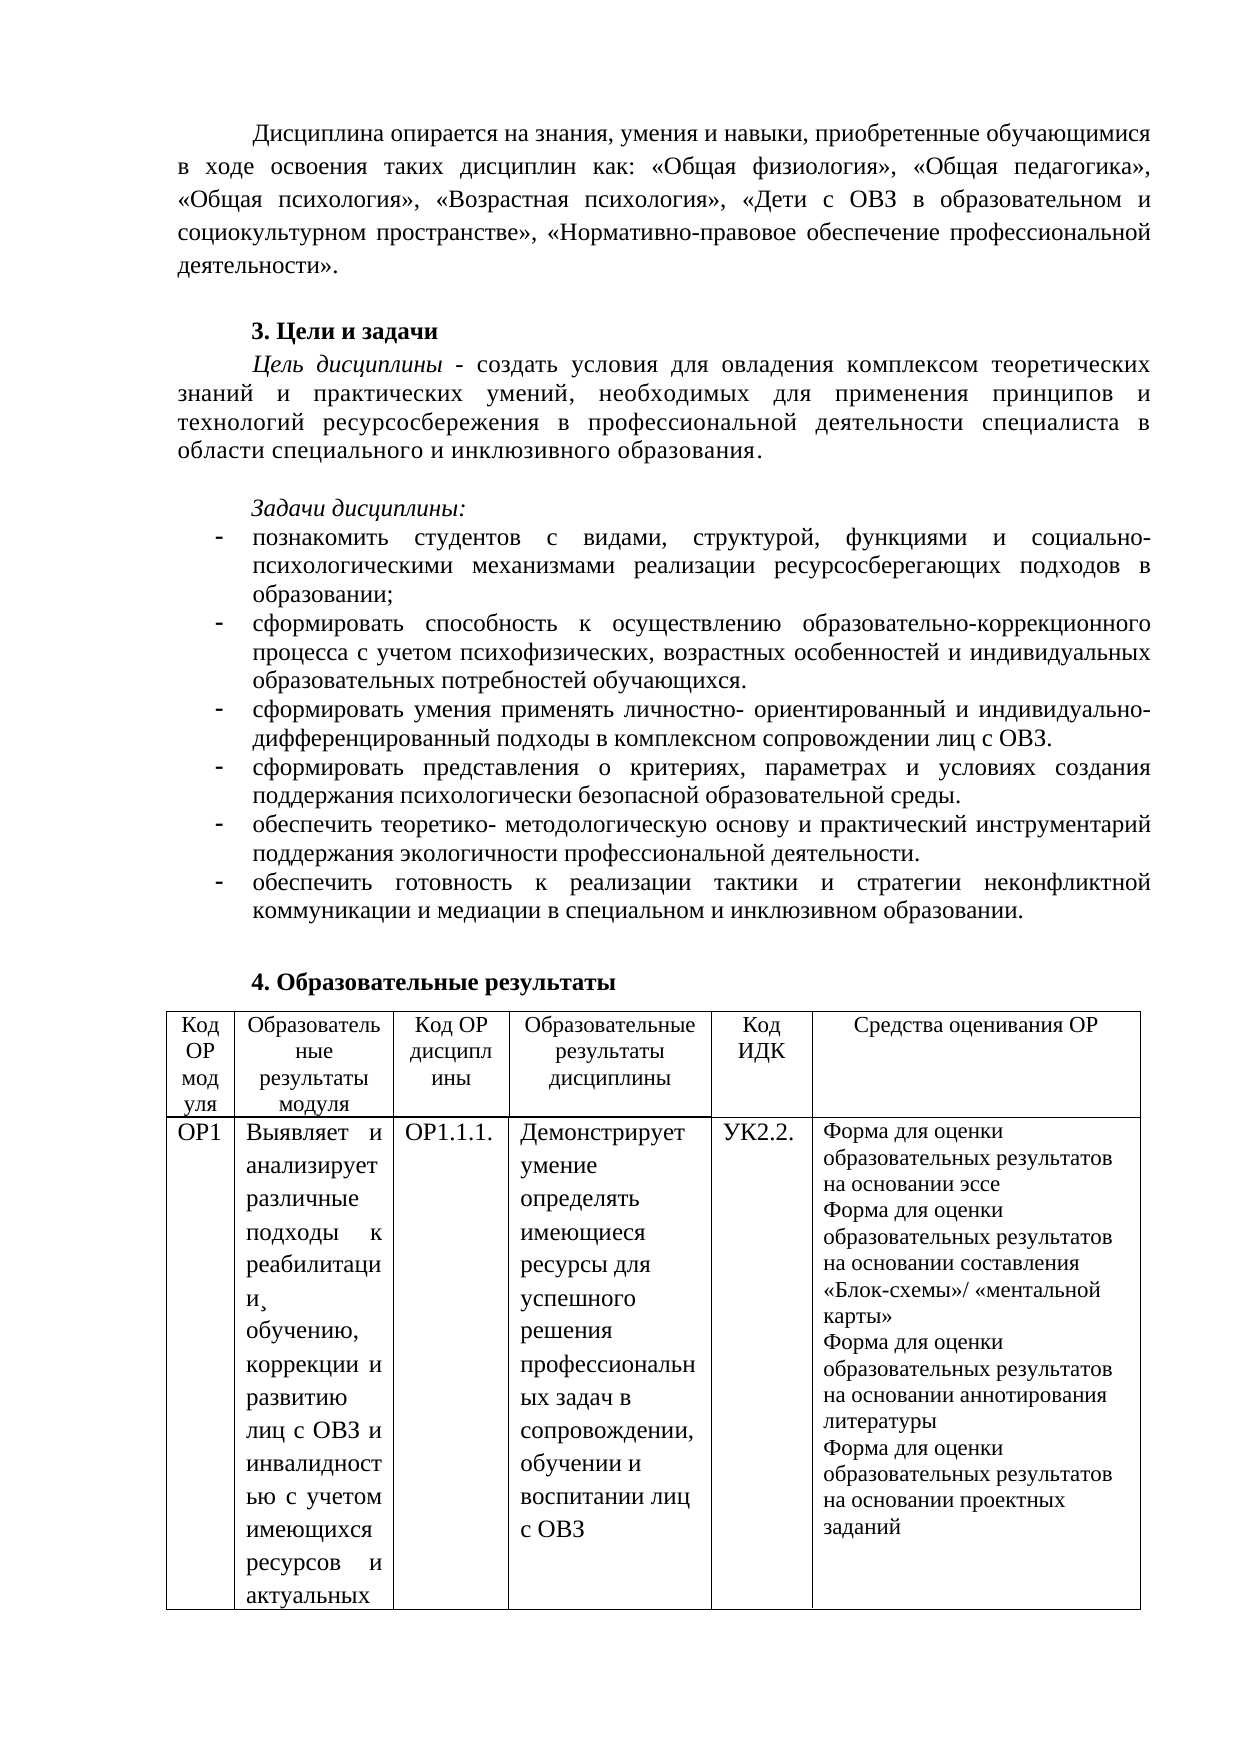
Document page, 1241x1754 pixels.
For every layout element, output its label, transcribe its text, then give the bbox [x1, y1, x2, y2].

list обеспечить теоретико- методологическую основу и практический инструментарий поддержания экологичности профессиональной деятельности. [215, 809, 1152, 867]
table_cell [813, 1118, 1140, 1608]
table_header Код ОР модуля [167, 1012, 234, 1116]
text 3. Цели и задачи [177, 316, 1152, 345]
table_header Образовательные результаты модуля [235, 1012, 393, 1116]
table_header Код ОР дисциплины [394, 1012, 509, 1116]
table_cell УК2.2. [712, 1118, 812, 1608]
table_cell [235, 1118, 393, 1608]
text Цель дисциплины - создать условия для овладения комплексом теоретических знаний и практических умений, необходимых для применения принципов и технологий ресурсосбережения в профессиональной деятельности специалиста в области специального и инклюзивного образования. [177, 349, 1152, 464]
text Задачи дисциплины: [177, 493, 1152, 522]
table_cell ОР1.1.1. [394, 1118, 508, 1608]
table_header Образовательные результаты дисциплины [510, 1012, 711, 1116]
list сформировать способность к осуществлению образовательно-коррекционного процесса с учетом психофизических, возрастных особенностей и индивидуальных образовательных потребностей обучающихся. [215, 608, 1152, 694]
list сформировать представления о критериях, параметрах и условиях создания поддержания психологически безопасной образовательной среды. [215, 752, 1152, 809]
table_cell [509, 1118, 711, 1608]
table_header Код ИДК [712, 1012, 812, 1116]
text Дисциплина опирается на знания, умения и навыки, приобретенные обучающимися в ходе освоения таких дисциплин как: «Общая физиология», «Общая педагогика», «Общая психология», «Возрастная психология», «Дети с ОВЗ в образовательном и социокультурном пространстве», «Нормативно-правовое обеспечение профессиональной деятельности». [177, 118, 1152, 279]
table_header Средства оценивания ОР [813, 1012, 1140, 1116]
table_cell ОР1 [167, 1118, 234, 1608]
list познакомить студентов с видами, структурой, функциями и социально-психологическими механизмами реализации ресурсосберегающих подходов в образовании; [215, 522, 1152, 608]
list сформировать умения применять личностно- ориентированный и индивидуально- дифференцированный подходы в комплексном сопровождении лиц с ОВЗ. [215, 694, 1152, 752]
list обеспечить готовность к реализации тактики и стратегии неконфликтной коммуникации и медиации в специальном и инклюзивном образовании. [215, 867, 1152, 924]
text 4. Образовательные результаты [177, 967, 1152, 996]
